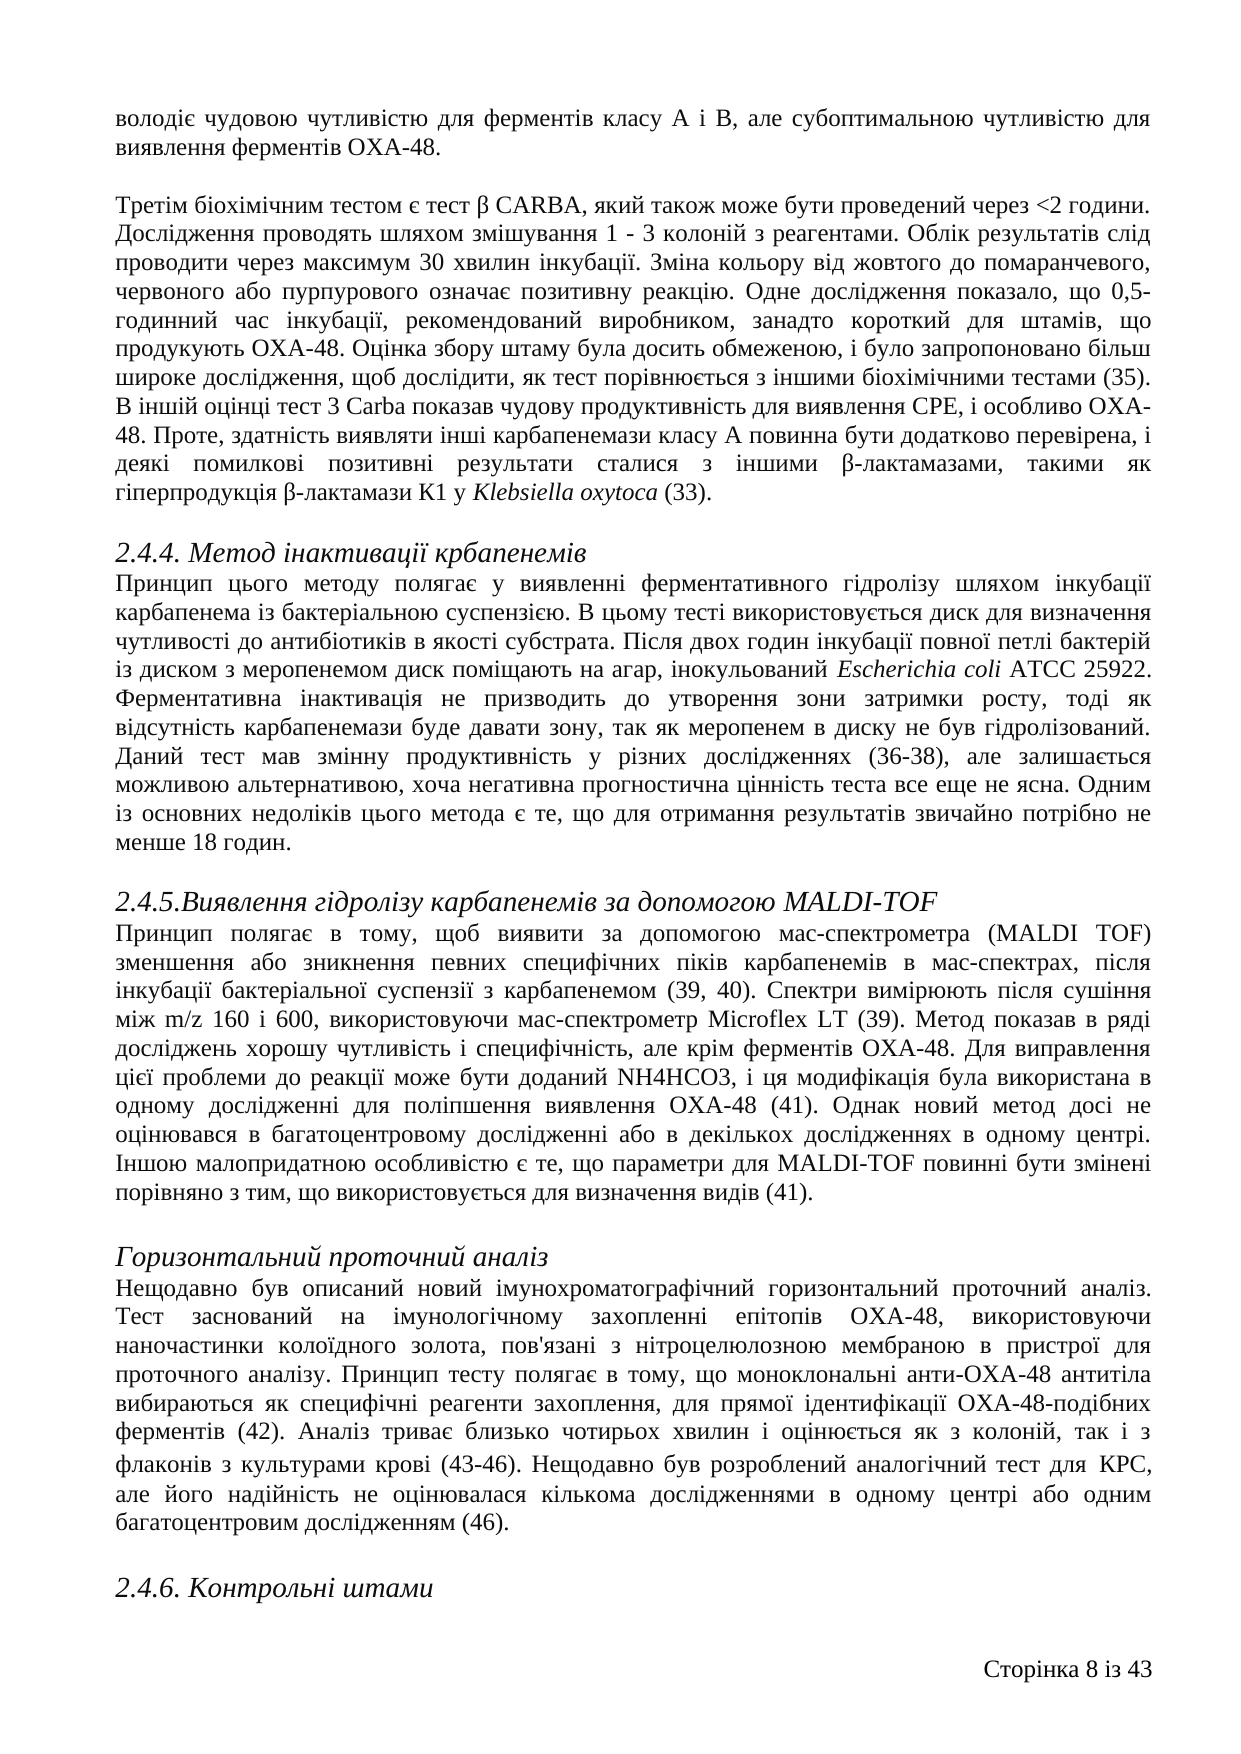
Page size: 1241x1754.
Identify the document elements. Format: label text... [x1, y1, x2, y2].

text Нещодавно був описаний новий імунохроматографічний горизонтальний проточний аналіз. Тест заснований на імунологічному захопленні епітопів OXA-48, використовуючи наночастинки колоїдного золота, пов'язані з нітроцелюлозною мембраною в пристрої для проточного аналізу. Принцип тесту полягає в тому, що моноклональні анти-OXA-48 антитіла вибираються як специфічні реагенти захоплення, для прямої ідентифікації OXA-48-подібних ферментів (42). Аналіз триває близько чотирьох хвилин і оцінюється як з колоній, так і з флаконів з культурами крові (43-46). Нещодавно був розроблений аналогічний тест для КРС, але його надійність не оцінювалася кількома дослідженнями в одному центрі або одним багатоцентровим дослідженням (46). [115, 1273, 1152, 1536]
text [115, 103, 1152, 161]
text Принцип полягає в тому, щоб виявити за допомогою мас-спектрометра (MALDI TOF) зменшення або зникнення певних специфічних піків карбапенемів в мас-спектрах, після інкубації бактеріальної суспензії з карбапенемом (39, 40). Спектри вимірюють після сушіння між m/z 160 і 600, використовуючи мас-спектрометр Microflex LT (39). Метод показав в ряді досліджень хорошу чутливість і специфічність, але крім ферментів OXA-48. Для виправлення цієї проблеми до реакції може бути доданий NH4HCO3, і ця модифікація була використана в одному дослідженні для поліпшення виявлення OXA-48 (41). Однак новий метод досі не оцінювався в багатоцентровому дослідженні або в декількох дослідженнях в одному центрі. Іншою малопридатною особливістю є те, що параметри для MALDI-TOF повинні бути змінені порівняно з тим, що використовується для визначення видів (41). [115, 918, 1152, 1206]
text 2.4.5.Виявлення гідролізу карбапенемів за допомогою MALDI-TOF [115, 884, 1152, 918]
text 2.4.6. Контрольні штами [115, 1570, 1152, 1603]
text Горизонтальний проточний аналіз [115, 1239, 1152, 1273]
text 2.4.4. Метод інактивації крбапенемів [115, 535, 1152, 568]
text Третім біохімічним тестом є тест β CARBA, який також може бути проведений через <2 години. Дослідження проводять шляхом змішування 1 - 3 колоній з реагентами. Облік результатів слід проводити через максимум 30 хвилин інкубації. Зміна кольору від жовтого до помаранчевого, червоного або пурпурового означає позитивну реакцію. Одне дослідження показало, що 0,5-годинний час інкубації, рекомендований виробником, занадто короткий для штамів, що продукують OXA-48. Оцінка збору штаму була досить обмеженою, і було запропоновано більш широке дослідження, щоб дослідити, як тест порівнюється з іншими біохімічними тестами (35). В іншій оцінці тест 3 Carba показав чудову продуктивність для виявлення CPE, і особливо OXA-48. Проте, здатність виявляти інші карбапенемази класу А повинна бути додатково перевірена, і деякі помилкові позитивні результати сталися з іншими β-лактамазами, такими як гіперпродукція β-лактамази К1 у Klebsiella oxytoca (33). [115, 190, 1152, 506]
text Принцип цього методу полягає у виявленні ферментативного гідролізу шляхом інкубації карбапенема із бактеріальною суспензією. В цьому тесті використовується диск для визначення чутливості до антибіотиків в якості субстрата. Після двох годин інкубації повної петлі бактерій із диском з меропенемом диск поміщають на агар, інокульований Escherichia coli ATCC 25922. Ферментативна інактивація не призводить до утворення зони затримки росту, тоді як відсутність карбапенемази буде давати зону, так як меропенем в диску не був гідролізований. Даний тест мав змінну продуктивність у різних дослідженнях (36-38), але залишається можливою альтернативою, хоча негативна прогностична цінність теста все еще не ясна. Одним із основних недоліків цього метода є те, що для отримання результатів звичайно потрібно не менше 18 годин. [115, 568, 1152, 856]
